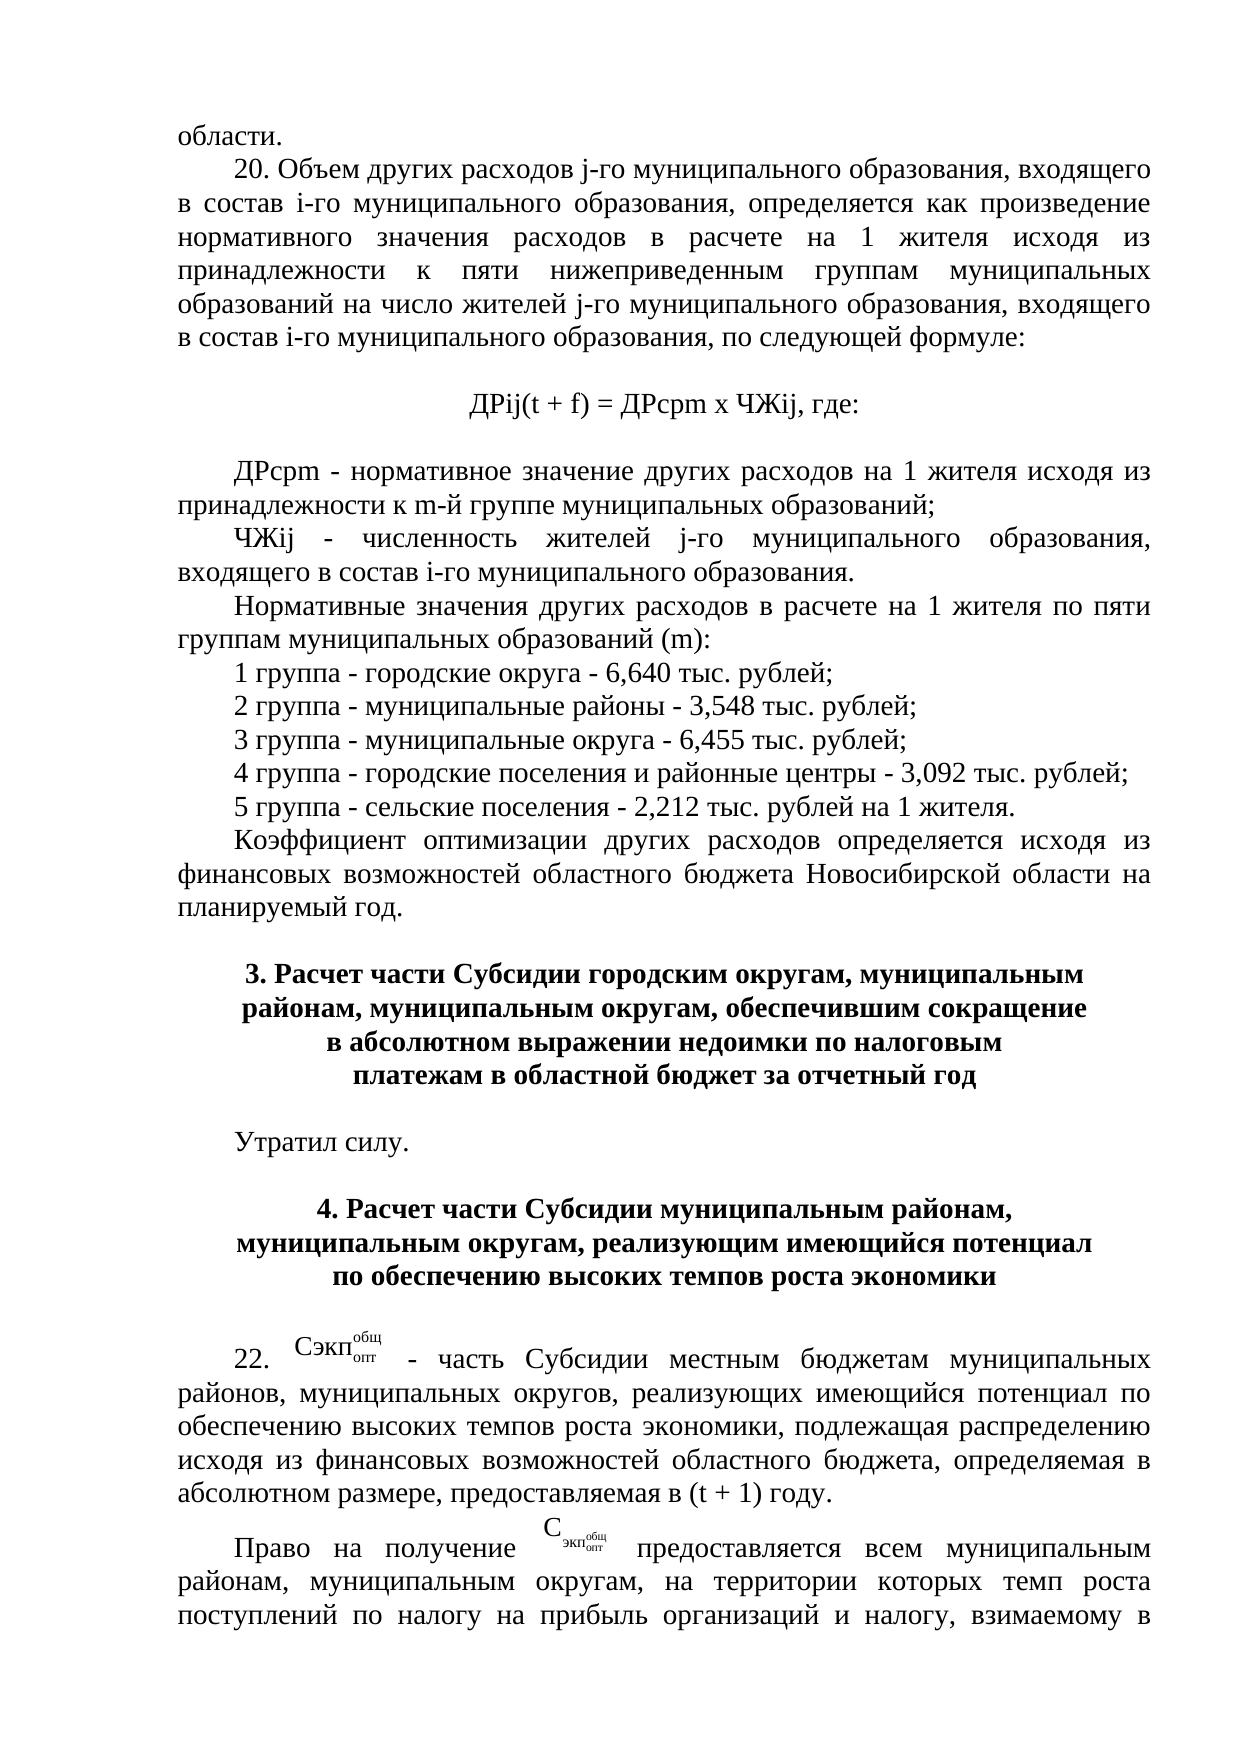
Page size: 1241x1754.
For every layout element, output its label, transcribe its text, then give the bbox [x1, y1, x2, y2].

title в абсолютном выражении недоимки по налоговым [177, 1024, 1152, 1057]
text 4 группа - городские поселения и районные центры - 3,092 тыс. рублей; [177, 755, 1152, 789]
text Коэффициент оптимизации других расходов определяется исходя из финансовых возможностей областного бюджета Новосибирской области на планируемый год. [177, 822, 1152, 923]
text 1 группа - городские округа - 6,640 тыс. рублей; [177, 655, 1152, 688]
text 20. Объем других расходов j-го муниципального образования, входящего в состав i-го муниципального образования, определяется как произведение нормативного значения расходов в расчете на 1 жителя исходя из принадлежности к пяти нижеприведенным группам муниципальных образований на число жителей j-го муниципального образования, входящего в состав i-го муниципального образования, по следующей формуле: [177, 152, 1152, 353]
title 3. Расчет части Субсидии городским округам, муниципальным [177, 957, 1152, 990]
text 22. - часть Субсидии местным бюджетам муниципальных районов, муниципальных округов, реализующих имеющийся потенциал по обеспечению высоких темпов роста экономики, подлежащая распределению исходя из финансовых возможностей областного бюджета, определяемая в абсолютном размере, предоставляемая в (t + 1) году. [177, 1326, 1152, 1509]
title районам, муниципальным округам, обеспечившим сокращение [177, 990, 1152, 1024]
text 5 группа - сельские поселения - 2,212 тыс. рублей на 1 жителя. [177, 789, 1152, 822]
title муниципальным округам, реализующим имеющийся потенциал [177, 1225, 1152, 1258]
text Утратил силу. [177, 1124, 1152, 1158]
text Нормативные значения других расходов в расчете на 1 жителя по пяти группам муниципальных образований (m): [177, 588, 1152, 655]
text 3 группа - муниципальные округа - 6,455 тыс. рублей; [177, 722, 1152, 755]
title по обеспечению высоких темпов роста экономики [177, 1258, 1152, 1292]
text ДРcpm - нормативное значение других расходов на 1 жителя исходя из принадлежности к m-й группе муниципальных образований; [177, 453, 1152, 521]
text ЧЖij - численность жителей j-го муниципального образования, входящего в состав i-го муниципального образования. [177, 521, 1152, 588]
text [177, 1509, 1152, 1631]
text ДРij(t + f) = ДРcpm x ЧЖij, где: [177, 386, 1152, 420]
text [177, 118, 1152, 152]
text 2 группа - муниципальные районы - 3,548 тыс. рублей; [177, 688, 1152, 722]
title платежам в областной бюджет за отчетный год [177, 1057, 1152, 1091]
title 4. Расчет части Субсидии муниципальным районам, [177, 1191, 1152, 1225]
